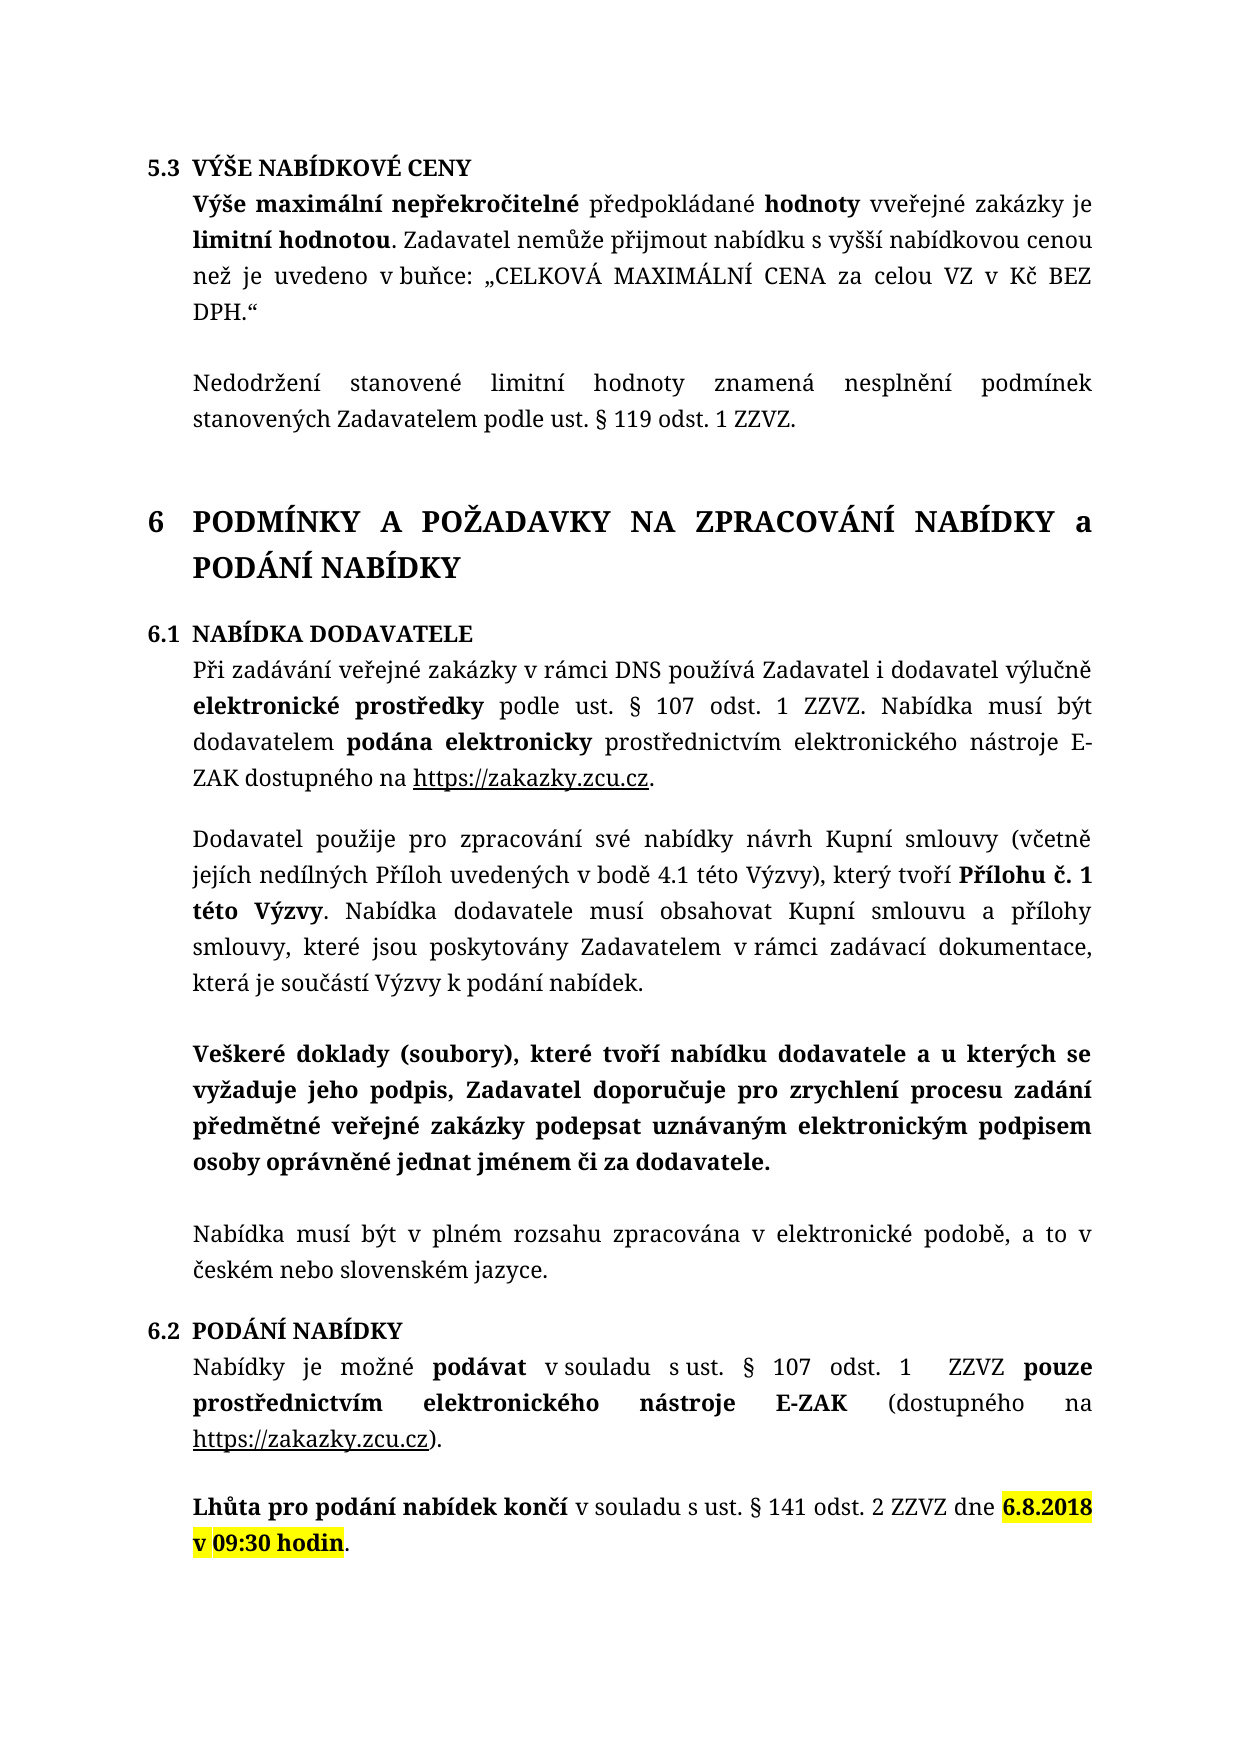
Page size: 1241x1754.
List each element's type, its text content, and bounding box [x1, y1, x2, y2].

text Při zadávání veřejné zakázky v rámci DNS používá Zadavatel i dodavatel výlučně elektronické prostředky podle ust. § 107 odst. 1 ZZVZ. Nabídka musí být dodavatelem podána elektronicky prostřednictvím elektronického nástroje E-ZAK dostupného na https://zakazky.zcu.cz. [193, 654, 1093, 793]
text Nabídky je možné podávat v souladu s ust. § 107 odst. 1 ZZVZ pouze prostřednictvím elektronického nástroje E-ZAK (dostupného na https://zakazky.zcu.cz). [193, 1351, 1093, 1454]
text Nedodržení stanovené limitní hodnoty znamená nesplnění podmínek stanovených Zadavatelem podle ust. § 119 odst. 1 ZZVZ. [193, 367, 1093, 434]
text Dodavatel použije pro zpracování své nabídky návrh Kupní smlouvy (včetně jejích nedílných Příloh uvedených v bodě 4.1 této Výzvy), který tvoří Přílohu č. 1 této Výzvy. Nabídka dodavatele musí obsahovat Kupní smlouvu a přílohy smlouvy, které jsou poskytovány Zadavatelem v rámci zadávací dokumentace, která je součástí Výzvy k podání nabídek. [192, 823, 1093, 998]
subtitle PODMÍNKY A POŽADAVKY NA ZPRACOVÁNÍ NABÍDKY a PODÁNÍ NABÍDKY [148, 502, 1093, 587]
text Nabídka musí být v plném rozsahu zpracována v elektronické podobě, a to v českém nebo slovenském jazyce. [193, 1218, 1093, 1285]
subtitle PODÁNÍ NABÍDKY [147, 1315, 1093, 1346]
text Lhůta pro podání nabídek končí v souladu s ust. § 141 odst. 2 ZZVZ dne 6.8.2018 v 09:30 hodin. [193, 1491, 1093, 1558]
text Veškeré doklady (soubory), které tvoří nabídku dodavatele a u kterých se vyžaduje jeho podpis, Zadavatel doporučuje pro zrychlení procesu zadání předmětné veřejné zakázky podepsat uznávaným elektronickým podpisem osoby oprávněné jednat jménem či za dodavatele. [193, 1038, 1093, 1177]
subtitle VÝŠE NABÍDKOVÉ CENY [147, 152, 1093, 183]
text Výše maximální nepřekročitelné předpokládané hodnoty vveřejné zakázky je limitní hodnotou. Zadavatel nemůže přijmout nabídku s vyšší nabídkovou cenou než je uvedeno v buňce: „CELKOVÁ MAXIMÁLNÍ CENA za celou VZ v Kč BEZ DPH.“ [193, 188, 1093, 327]
subtitle NABÍDKA DODAVATELE [147, 618, 1093, 649]
